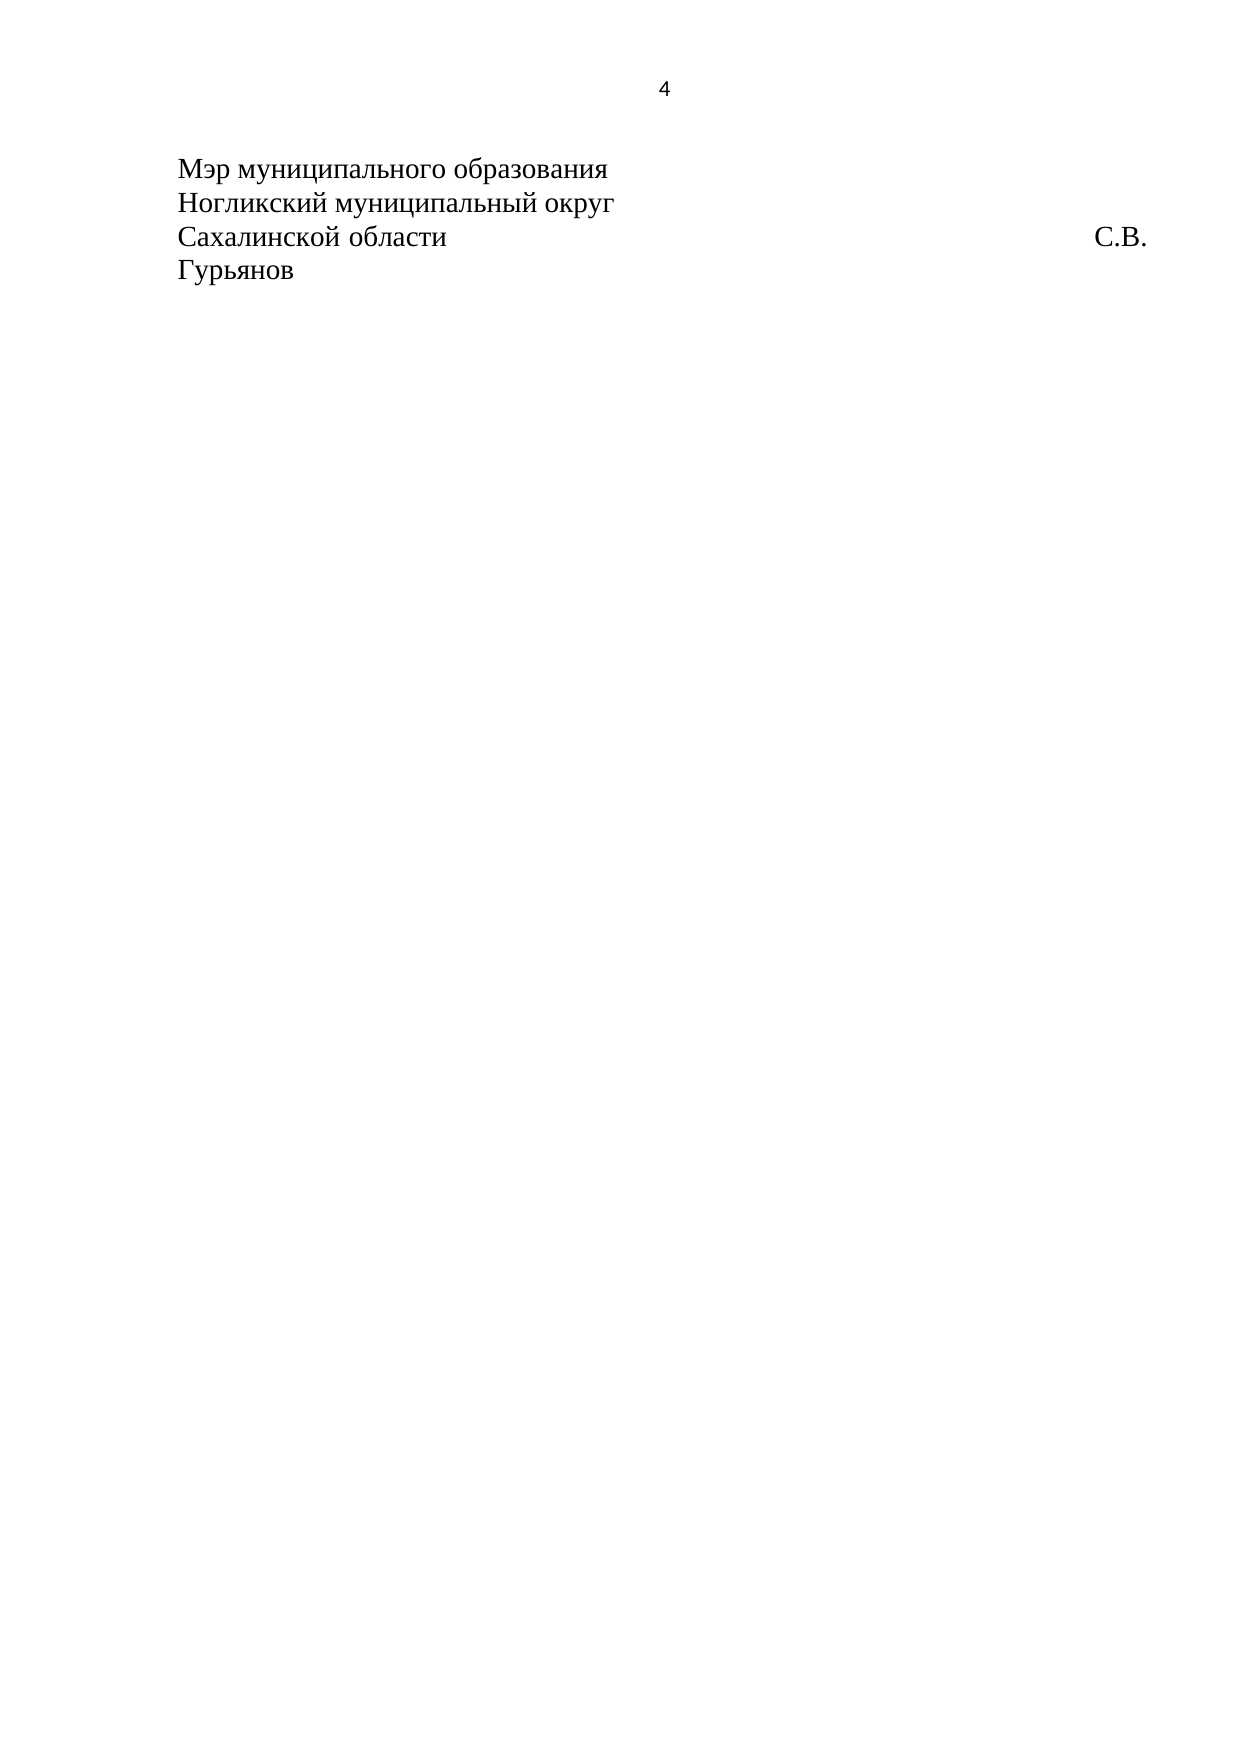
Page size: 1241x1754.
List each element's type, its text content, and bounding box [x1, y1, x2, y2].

list Мэр муниципального образования [177, 152, 1152, 185]
list Сахалинской области С.В. Гурьянов [177, 219, 1152, 286]
list Ногликский муниципальный округ [177, 185, 1152, 219]
